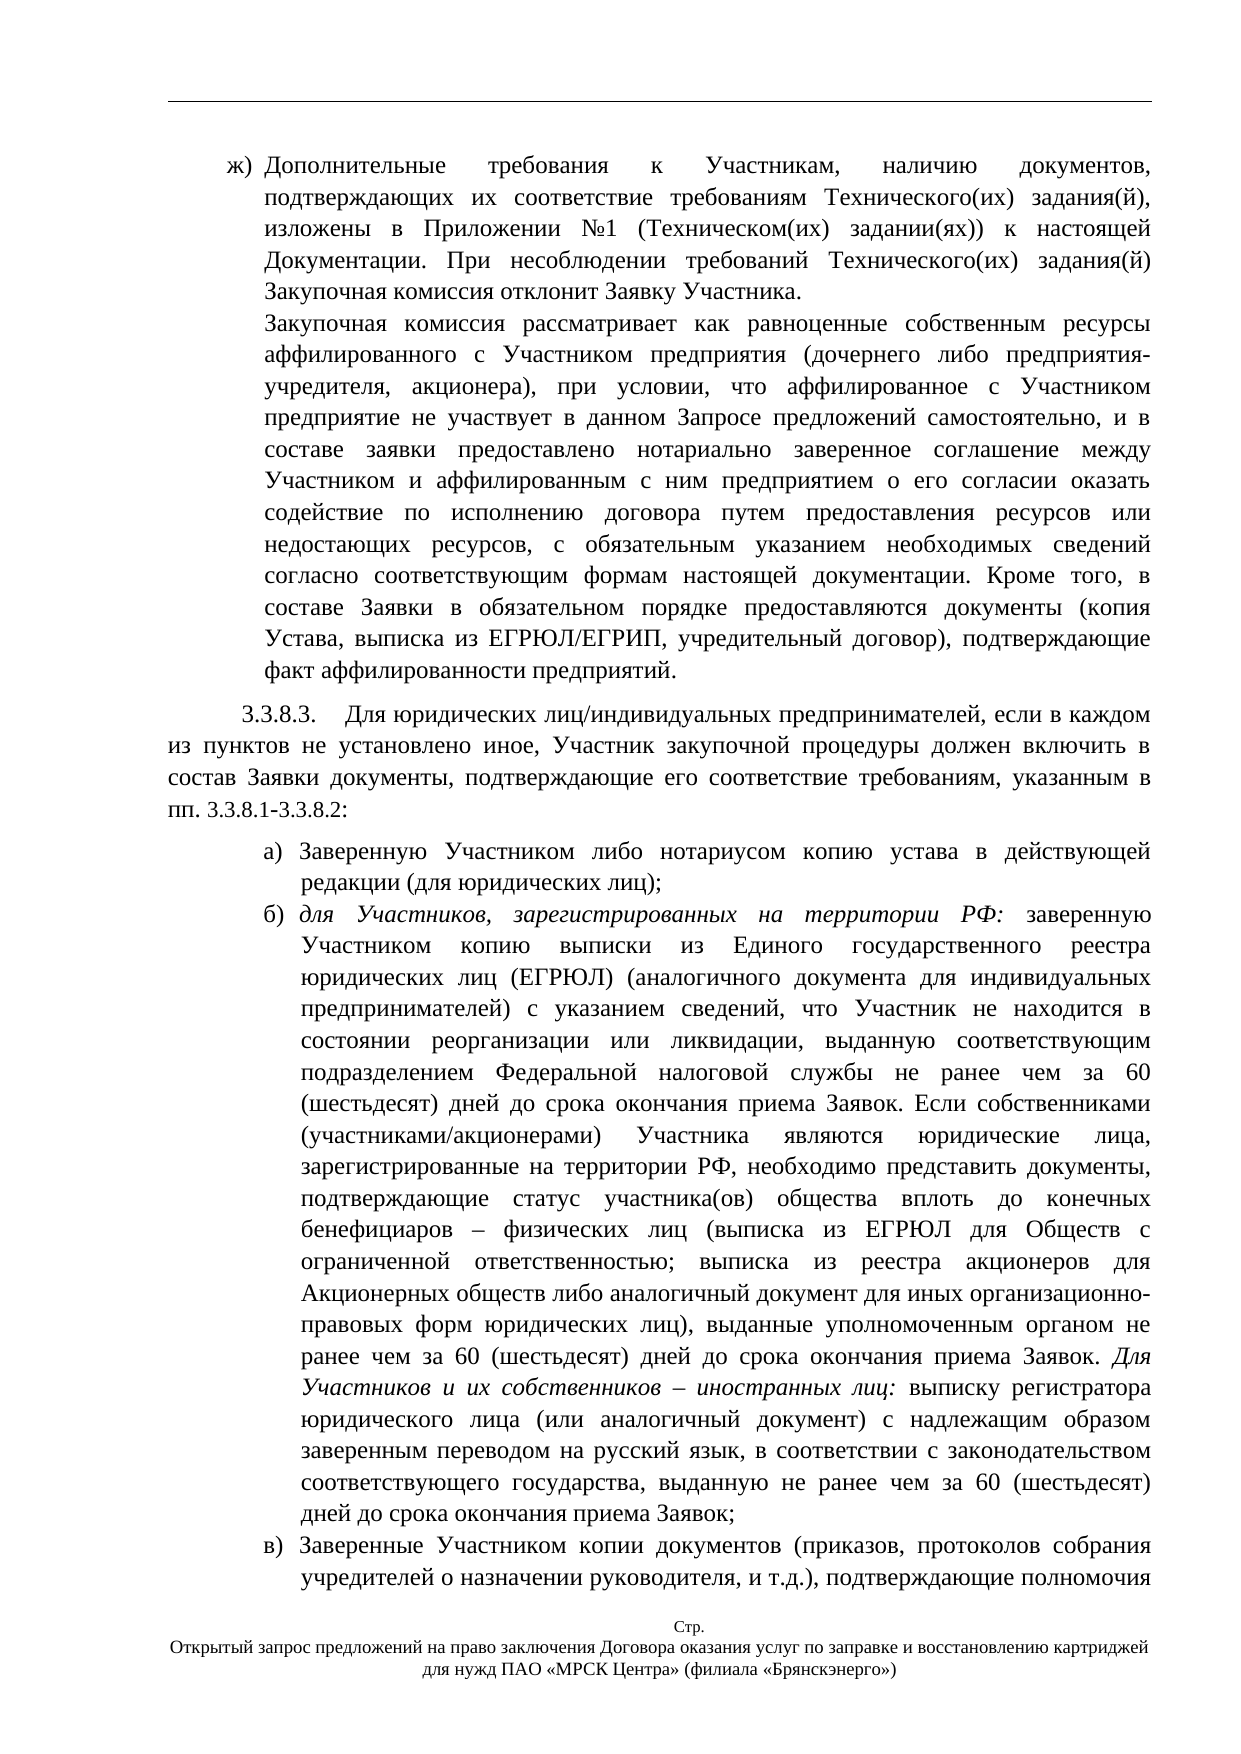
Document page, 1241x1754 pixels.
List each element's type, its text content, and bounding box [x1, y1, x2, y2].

list Дополнительные требования к Участникам, наличию документов, подтверждающих их соответствие требованиям Технического(их) задания(й), изложены в Приложении №1 (Техническом(их) задании(ях)) к настоящей Документации. При несоблюдении требований Технического(их) задания(й) Закупочная комиссия отклонит Заявку Участника. [227, 150, 1152, 305]
list Для юридических лиц/индивидуальных предпринимателей, если в каждом из пунктов не установлено иное, Участник закупочной процедуры должен включить в состав Заявки документы, подтверждающие его соответствие требованиям, указанным в пп. 3.3.8.1-3.3.8.2: [168, 699, 1152, 822]
text Закупочная комиссия рассматривает как равноценные собственным ресурсы аффилированного с Участником предприятия (дочернего либо предприятия-учредителя, акционера), при условии, что аффилированное с Участником предприятие не участвует в данном Запросе предложений самостоятельно, и в составе заявки предоставлено нотариально заверенное соглашение между Участником и аффилированным с ним предприятием о его согласии оказать содействие по исполнению договора путем предоставления ресурсов или недостающих ресурсов, с обязательным указанием необходимых сведений согласно соответствующим формам настоящей документации. Кроме того, в составе Заявки в обязательном порядке предоставляются документы (копия Устава, выписка из ЕГРЮЛ/ЕГРИП, учредительный договор), подтверждающие факт аффилированности предприятий. [264, 308, 1152, 684]
list для Участников, зарегистрированных на территории РФ: заверенную Участником копию выписки из Единого государственного реестра юридических лиц (ЕГРЮЛ) (аналогичного документа для индивидуальных предпринимателей) с указанием сведений, что Участник не находится в состоянии реорганизации или ликвидации, выданную соответствующим подразделением Федеральной налоговой службы не ранее чем за 60 (шестьдесят) дней до срока окончания приема Заявок. Если собственниками (участниками/акционерами) Участника являются юридические лица, зарегистрированные на территории РФ, необходимо представить документы, подтверждающие статус участника(ов) общества вплоть до конечных бенефициаров – физических лиц (выписка из ЕГРЮЛ для Обществ с ограниченной ответственностью; выписка из реестра акционеров для Акционерных обществ либо аналогичный документ для иных организационно-правовых форм юридических лиц), выданные уполномоченным органом не ранее чем за 60 (шестьдесят) дней до срока окончания приема Заявок. Для Участников и их собственников – иностранных лиц: выписку регистратора юридического лица (или аналогичный документ) с надлежащим образом заверенным переводом на русский язык, в соответствии с законодательством соответствующего государства, выданную не ранее чем за 60 (шестьдесят) дней до срока окончания приема Заявок; [263, 899, 1152, 1527]
list Заверенную Участником либо нотариусом копию устава в действующей редакции (для юридических лиц); [263, 836, 1152, 896]
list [263, 1530, 1152, 1590]
